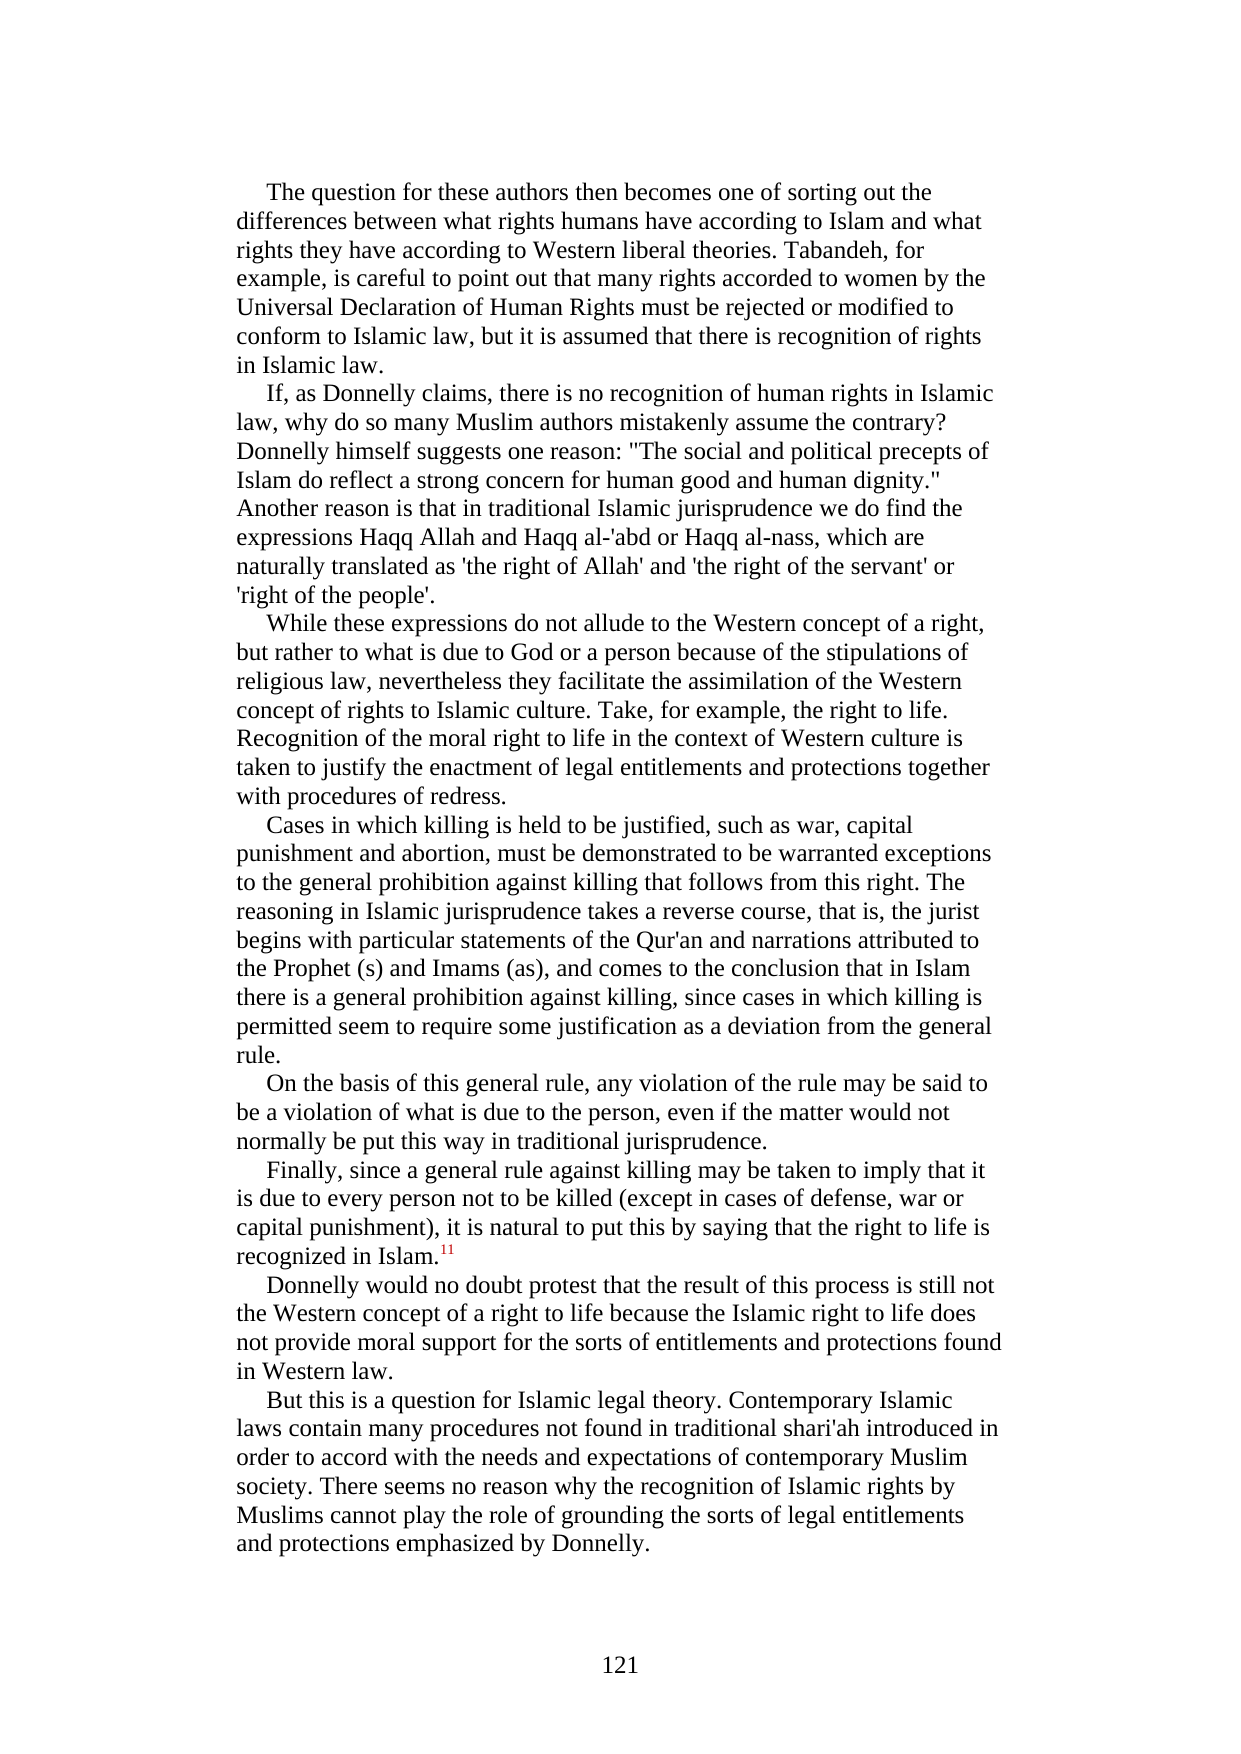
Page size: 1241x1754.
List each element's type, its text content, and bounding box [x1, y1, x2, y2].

text Finally, since a general rule against killing may be taken to imply that it is due to every person not to be killed (except in cases of defense, war or capital punishment), it is natural to put this by saying that the right to life is recognized in Islam.11 [236, 1155, 1004, 1270]
text While these expressions do not allude to the Western concept of a right, but rather to what is due to God or a person because of the stipulations of religious law, nevertheless they facilitate the assimilation of the Western concept of rights to Islamic culture. Take, for example, the right to life. Recognition of the moral right to life in the context of Western culture is taken to justify the enactment of legal entitlements and protections together with procedures of redress. [236, 608, 1004, 810]
text Donnelly would no doubt protest that the result of this process is still not the Western concept of a right to life because the Islamic right to life does not provide moral support for the sorts of entitlements and protections found in Western law. [236, 1270, 1004, 1385]
text Cases in which killing is held to be justified, such as war, capital punishment and abortion, must be demonstrated to be warranted exceptions to the general prohibition against killing that follows from this right. The reasoning in Islamic jurisprudence takes a reverse course, that is, the jurist begins with particular statements of the Qur'an and narrations attributed to the Prophet (s) and Imams (as), and comes to the conclusion that in Islam there is a general prohibition against killing, since cases in which killing is permitted seem to require some justification as a deviation from the general rule. [236, 810, 1004, 1068]
text The question for these authors then becomes one of sorting out the differences between what rights humans have according to Islam and what rights they have according to Western liberal theories. Tabandeh, for example, is careful to point out that many rights accorded to women by the Universal Declaration of Human Rights must be rejected or modified to conform to Islamic law, but it is assumed that there is recognition of rights in Islamic law. [236, 177, 1004, 378]
text On the basis of this general rule, any violation of the rule may be said to be a violation of what is due to the person, even if the matter would not normally be put this way in traditional jurisprudence. [236, 1068, 1004, 1155]
text If, as Donnelly claims, there is no recognition of human rights in Islamic law, why do so many Muslim authors mistakenly assume the contrary? Donnelly himself suggests one reason: "The social and political precepts of Islam do reflect a strong concern for human good and human dignity." Another reason is that in traditional Islamic jurisprudence we do find the expressions Haqq Allah and Haqq al-'abd or Haqq al-nass, which are naturally translated as 'the right of Allah' and 'the right of the servant' or 'right of the people'. [236, 378, 1004, 608]
text But this is a question for Islamic legal theory. Contemporary Islamic laws contain many procedures not found in traditional shari'ah introduced in order to accord with the needs and expectations of contemporary Muslim society. There seems no reason why the recognition of Islamic rights by Muslims cannot play the role of grounding the sorts of legal entitlements and protections emphasized by Donnelly. [236, 1385, 1004, 1557]
